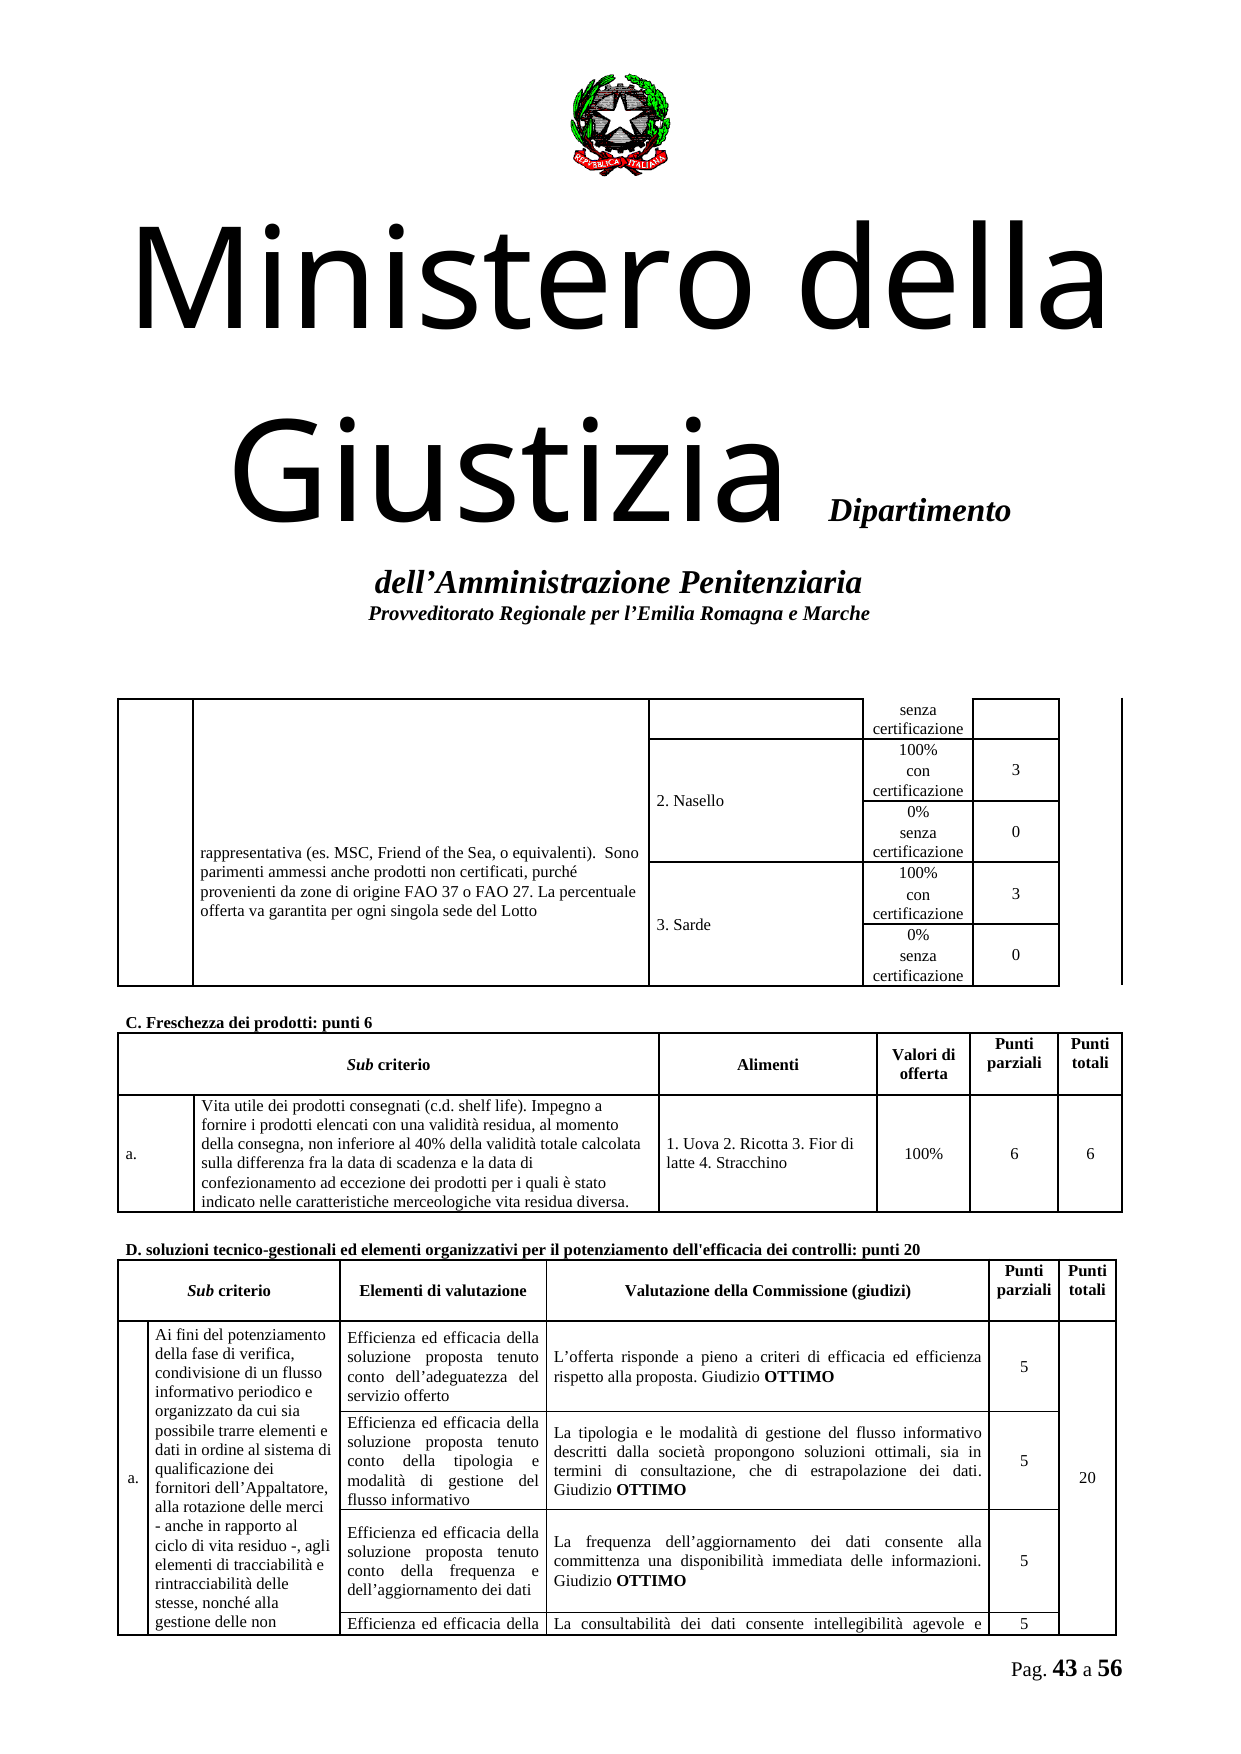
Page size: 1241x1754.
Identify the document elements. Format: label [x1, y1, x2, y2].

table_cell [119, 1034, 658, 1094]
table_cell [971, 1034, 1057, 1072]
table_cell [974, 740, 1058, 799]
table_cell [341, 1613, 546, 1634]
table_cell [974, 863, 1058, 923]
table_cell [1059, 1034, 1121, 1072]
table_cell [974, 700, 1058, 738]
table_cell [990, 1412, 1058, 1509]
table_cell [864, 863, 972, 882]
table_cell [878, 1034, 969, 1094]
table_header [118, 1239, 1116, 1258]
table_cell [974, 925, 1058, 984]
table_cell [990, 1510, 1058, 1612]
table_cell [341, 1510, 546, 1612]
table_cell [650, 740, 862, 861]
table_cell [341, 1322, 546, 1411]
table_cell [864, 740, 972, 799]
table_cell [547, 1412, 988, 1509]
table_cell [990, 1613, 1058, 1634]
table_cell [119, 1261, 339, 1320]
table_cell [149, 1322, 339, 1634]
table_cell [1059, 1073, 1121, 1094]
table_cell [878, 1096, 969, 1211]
picture [569, 73, 672, 177]
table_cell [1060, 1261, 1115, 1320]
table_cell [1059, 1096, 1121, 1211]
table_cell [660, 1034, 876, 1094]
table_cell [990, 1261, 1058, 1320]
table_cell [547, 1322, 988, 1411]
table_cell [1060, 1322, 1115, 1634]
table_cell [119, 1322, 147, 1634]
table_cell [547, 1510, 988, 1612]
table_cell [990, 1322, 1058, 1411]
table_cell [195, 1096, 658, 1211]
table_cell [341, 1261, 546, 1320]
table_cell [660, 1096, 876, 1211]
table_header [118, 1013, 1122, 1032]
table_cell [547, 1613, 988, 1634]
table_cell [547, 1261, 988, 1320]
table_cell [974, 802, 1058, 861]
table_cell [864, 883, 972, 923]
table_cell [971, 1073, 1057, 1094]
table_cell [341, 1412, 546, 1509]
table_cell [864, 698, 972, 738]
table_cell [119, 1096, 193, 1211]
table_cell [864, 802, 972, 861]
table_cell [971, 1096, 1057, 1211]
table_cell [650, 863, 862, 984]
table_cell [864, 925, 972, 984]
